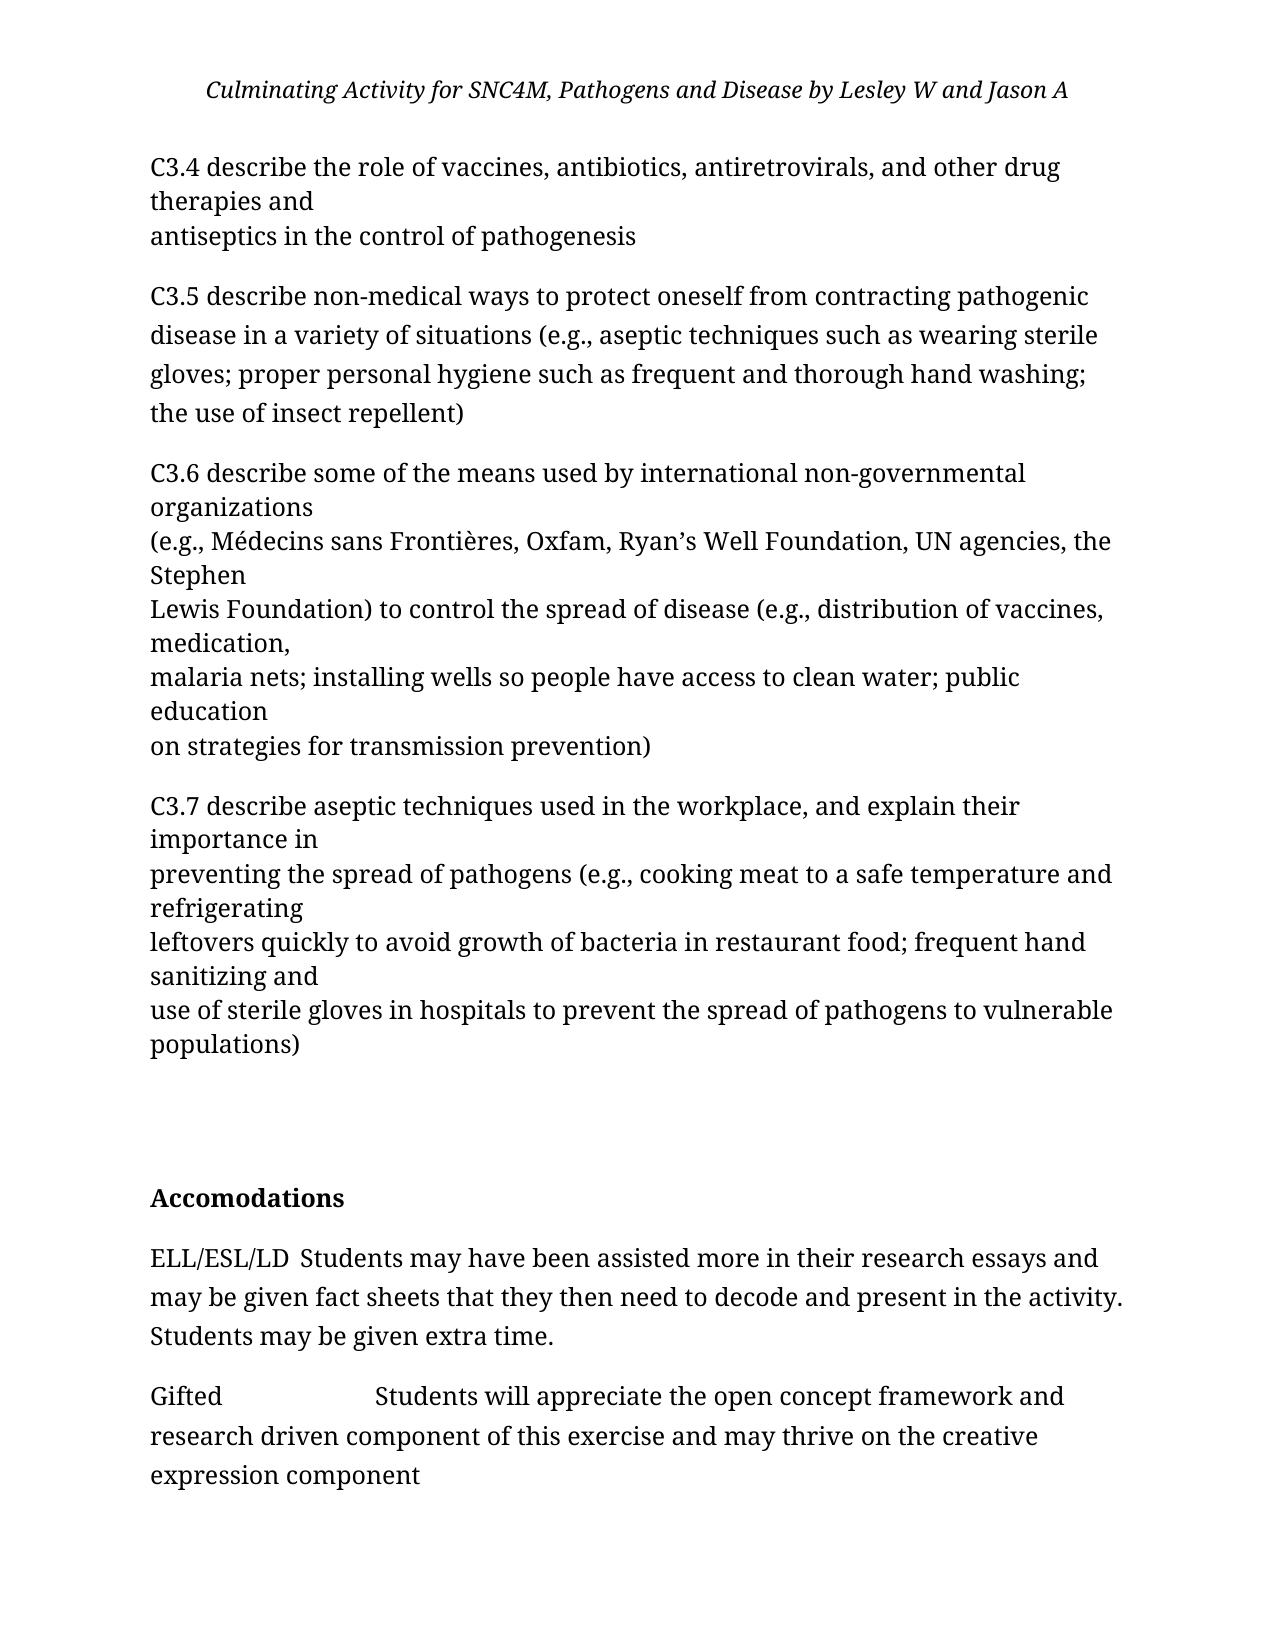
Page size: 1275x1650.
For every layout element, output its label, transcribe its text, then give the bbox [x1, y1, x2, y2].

text antiseptics in the control of pathogenesis [150, 218, 1125, 252]
text malaria nets; installing wells so people have access to clean water; public education [150, 660, 1125, 728]
text leftovers quickly to avoid growth of bacteria in restaurant food; frequent hand sanitizing and [150, 924, 1125, 992]
text ELL/ESL/LD Students may have been assisted more in their research essays and may be given fact sheets that they then need to decode and present in the activity. Students may be given extra time. [150, 1241, 1125, 1353]
text Gifted Students will appreciate the open concept framework and research driven component of this exercise and may thrive on the creative expression component [150, 1379, 1125, 1491]
text (e.g., Médecins sans Frontières, Oxfam, Ryan’s Well Foundation, UN agencies, the Stephen [150, 524, 1125, 592]
text Lewis Foundation) to control the spread of disease (e.g., distribution of vaccines, medication, [150, 592, 1125, 660]
text C3.5 describe non-medical ways to protect oneself from contracting pathogenic disease in a variety of situations (e.g., aseptic techniques such as wearing sterile gloves; proper personal hygiene such as frequent and thorough hand washing; the use of insect repellent) [150, 278, 1125, 430]
text preventing the spread of pathogens (e.g., cooking meat to a safe temperature and refrigerating [150, 856, 1125, 924]
text use of sterile gloves in hospitals to prevent the spread of pathogens to vulnerable populations) [150, 992, 1125, 1061]
text Accomodations [150, 1181, 1125, 1215]
text C3.6 describe some of the means used by international non-governmental organizations [150, 456, 1125, 524]
text on strategies for transmission prevention) [150, 728, 1125, 762]
text C3.4 describe the role of vaccines, antibiotics, antiretrovirals, and other drug therapies and [150, 150, 1125, 218]
text C3.7 describe aseptic techniques used in the workplace, and explain their importance in [150, 788, 1125, 856]
